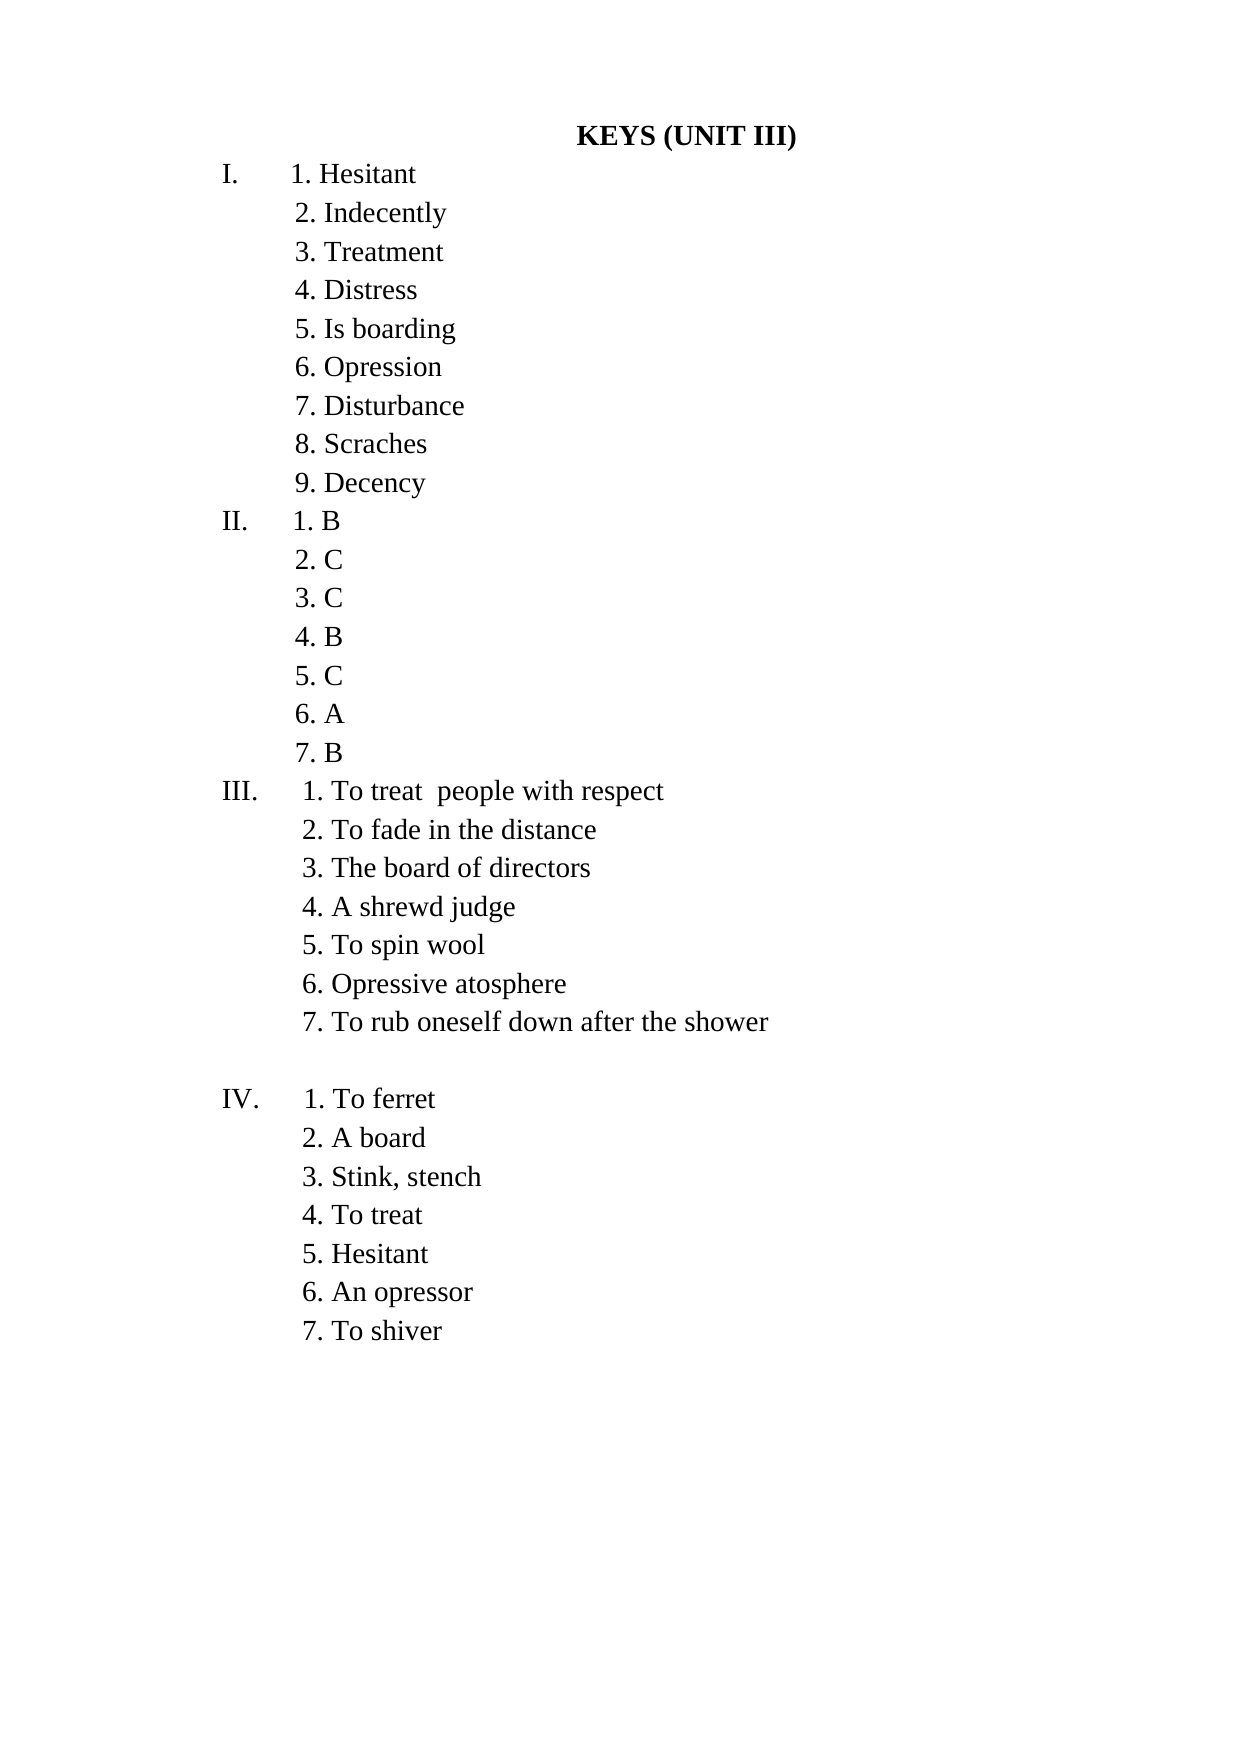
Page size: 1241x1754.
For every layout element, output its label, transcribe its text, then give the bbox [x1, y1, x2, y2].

list III. 1. To treat people with respect [222, 773, 1152, 807]
list 2. C [222, 542, 1152, 576]
list 4. B [222, 619, 1152, 653]
list II. 1. B [222, 503, 1152, 537]
list 6. An opressor [222, 1274, 1152, 1308]
list 3. C [222, 581, 1152, 614]
list 2. Indecently [222, 195, 1152, 229]
list 9. Decency [222, 465, 1152, 498]
list 5. Is boarding [222, 311, 1152, 344]
list 7. B [222, 735, 1152, 768]
list 7. To shiver [222, 1313, 1152, 1346]
list 6. Opression [222, 349, 1152, 383]
list IV. 1. To ferret [222, 1082, 1152, 1115]
list 3. Treatment [222, 234, 1152, 267]
list 4. A shrewd judge [222, 889, 1152, 922]
list 7. Disturbance [222, 388, 1152, 421]
list 3. The board of directors [222, 850, 1152, 884]
list 2. A board [222, 1120, 1152, 1154]
list 7. To rub oneself down after the shower [222, 1004, 1152, 1038]
list 5. C [222, 658, 1152, 691]
list KEYS (UNIT III) [222, 118, 1152, 152]
list 2. To fade in the distance [222, 812, 1152, 845]
list 5. To spin wool [222, 927, 1152, 961]
list 3. Stink, stench [222, 1159, 1152, 1192]
list 5. Hesitant [222, 1236, 1152, 1269]
list 6. Opressive atosphere [222, 966, 1152, 999]
list 4. To treat [222, 1197, 1152, 1231]
list 4. Distress [222, 272, 1152, 306]
list 6. A [222, 696, 1152, 730]
list 8. Scraches [222, 426, 1152, 460]
list I. 1. Hesitant [222, 157, 1152, 190]
